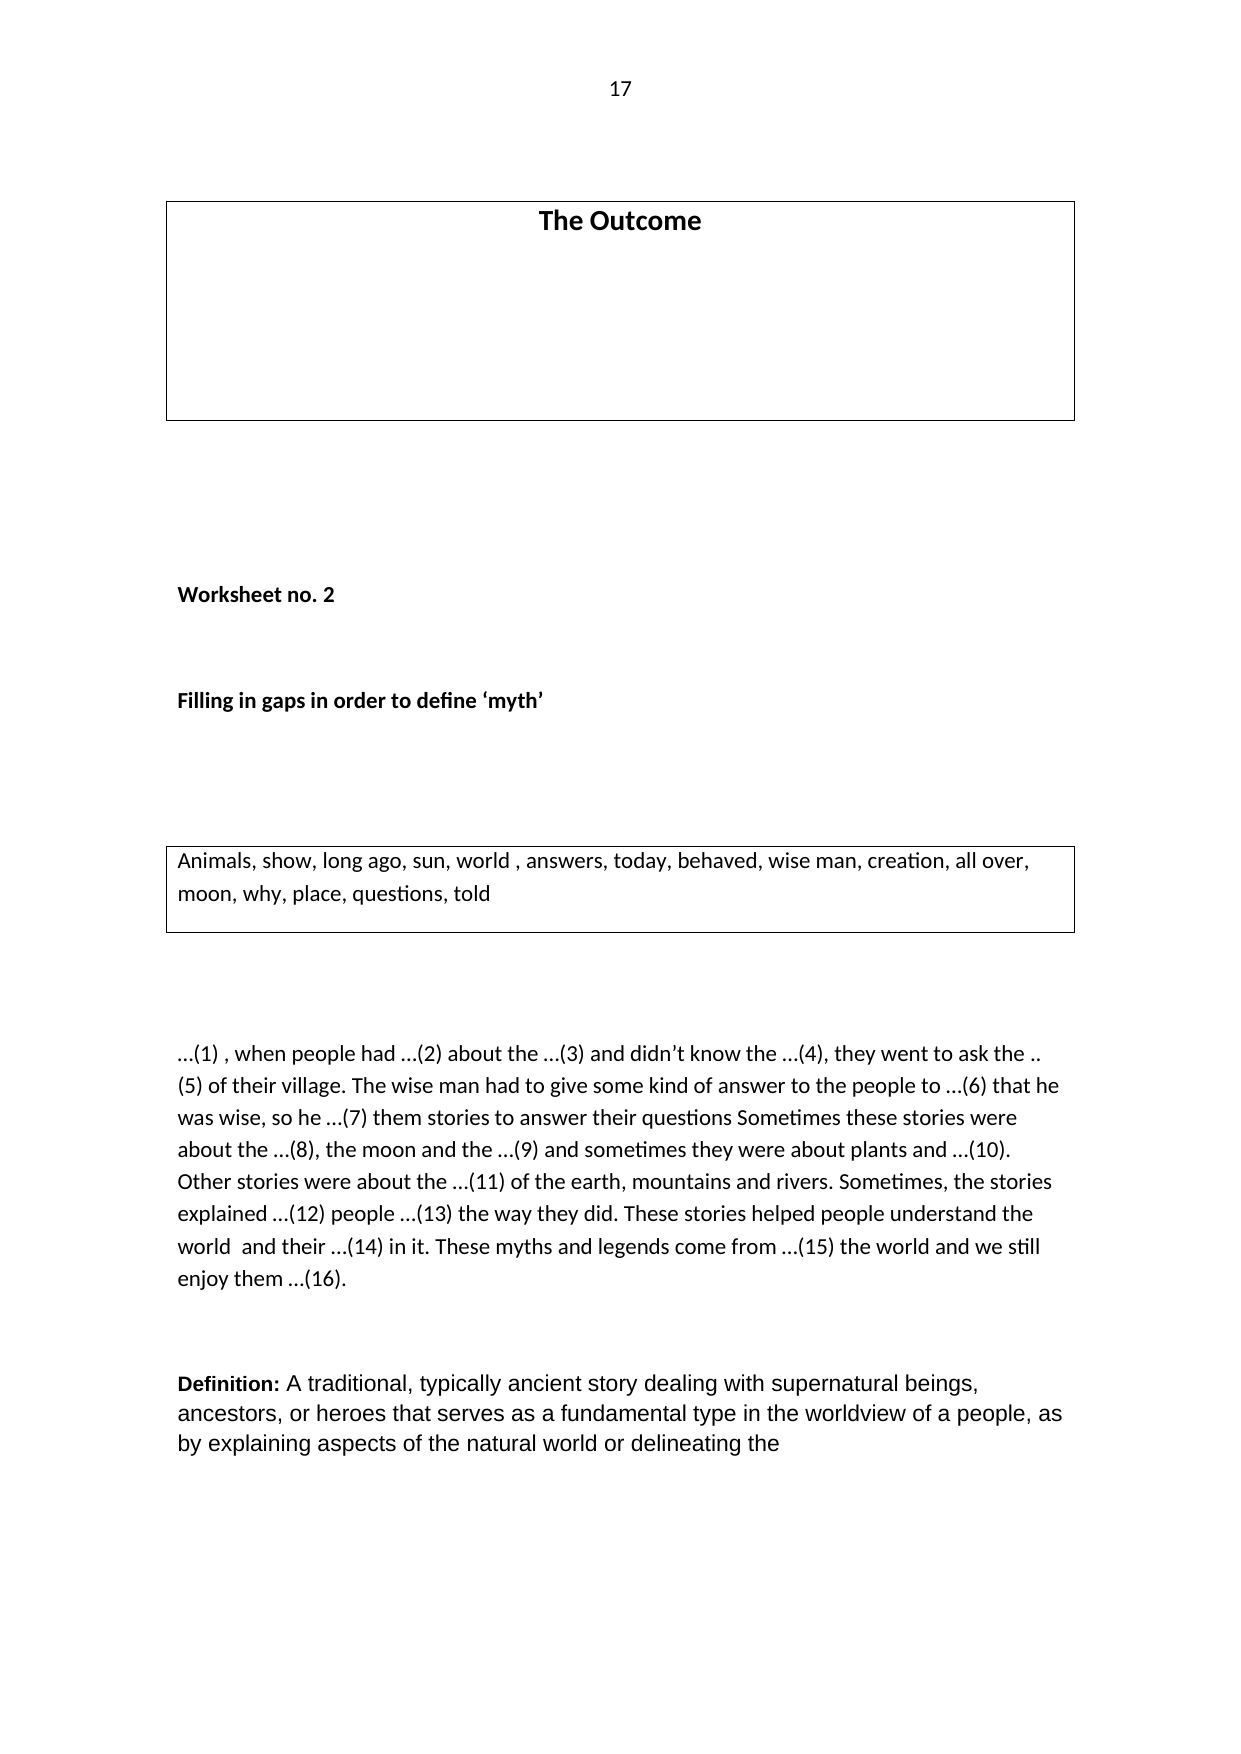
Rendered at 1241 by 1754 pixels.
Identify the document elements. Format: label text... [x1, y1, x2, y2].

table_header The Outcome [167, 202, 1074, 420]
text Worksheet no. 2 [177, 581, 1063, 608]
text Definition: A traditional, typically ancient story dealing with supernatural beings, ancestors, or heroes that serves as a fundamental type in the worldview of a people, as by explaining aspects of the natural world or delineating the [177, 1370, 1063, 1457]
table_header Animals, show, long ago, sun, world , answers, today, behaved, wise man, creation, all over, moon, why, place, questions, told [167, 847, 1074, 932]
text Filling in gaps in order to define ‘myth’ [177, 687, 1063, 714]
text …(1) , when people had …(2) about the …(3) and didn’t know the …(4), they went to ask the ..(5) of their village. The wise man had to give some kind of answer to the people to …(6) that he was wise, so he …(7) them stories to answer their questions Sometimes these stories were about the …(8), the moon and the …(9) and sometimes they were about plants and …(10). Other stories were about the …(11) of the earth, mountains and rivers. Sometimes, the stories explained …(12) people …(13) the way they did. These stories helped people understand the world and their …(14) in it. These myths and legends come from …(15) the world and we still enjoy them …(16). [177, 1039, 1063, 1292]
